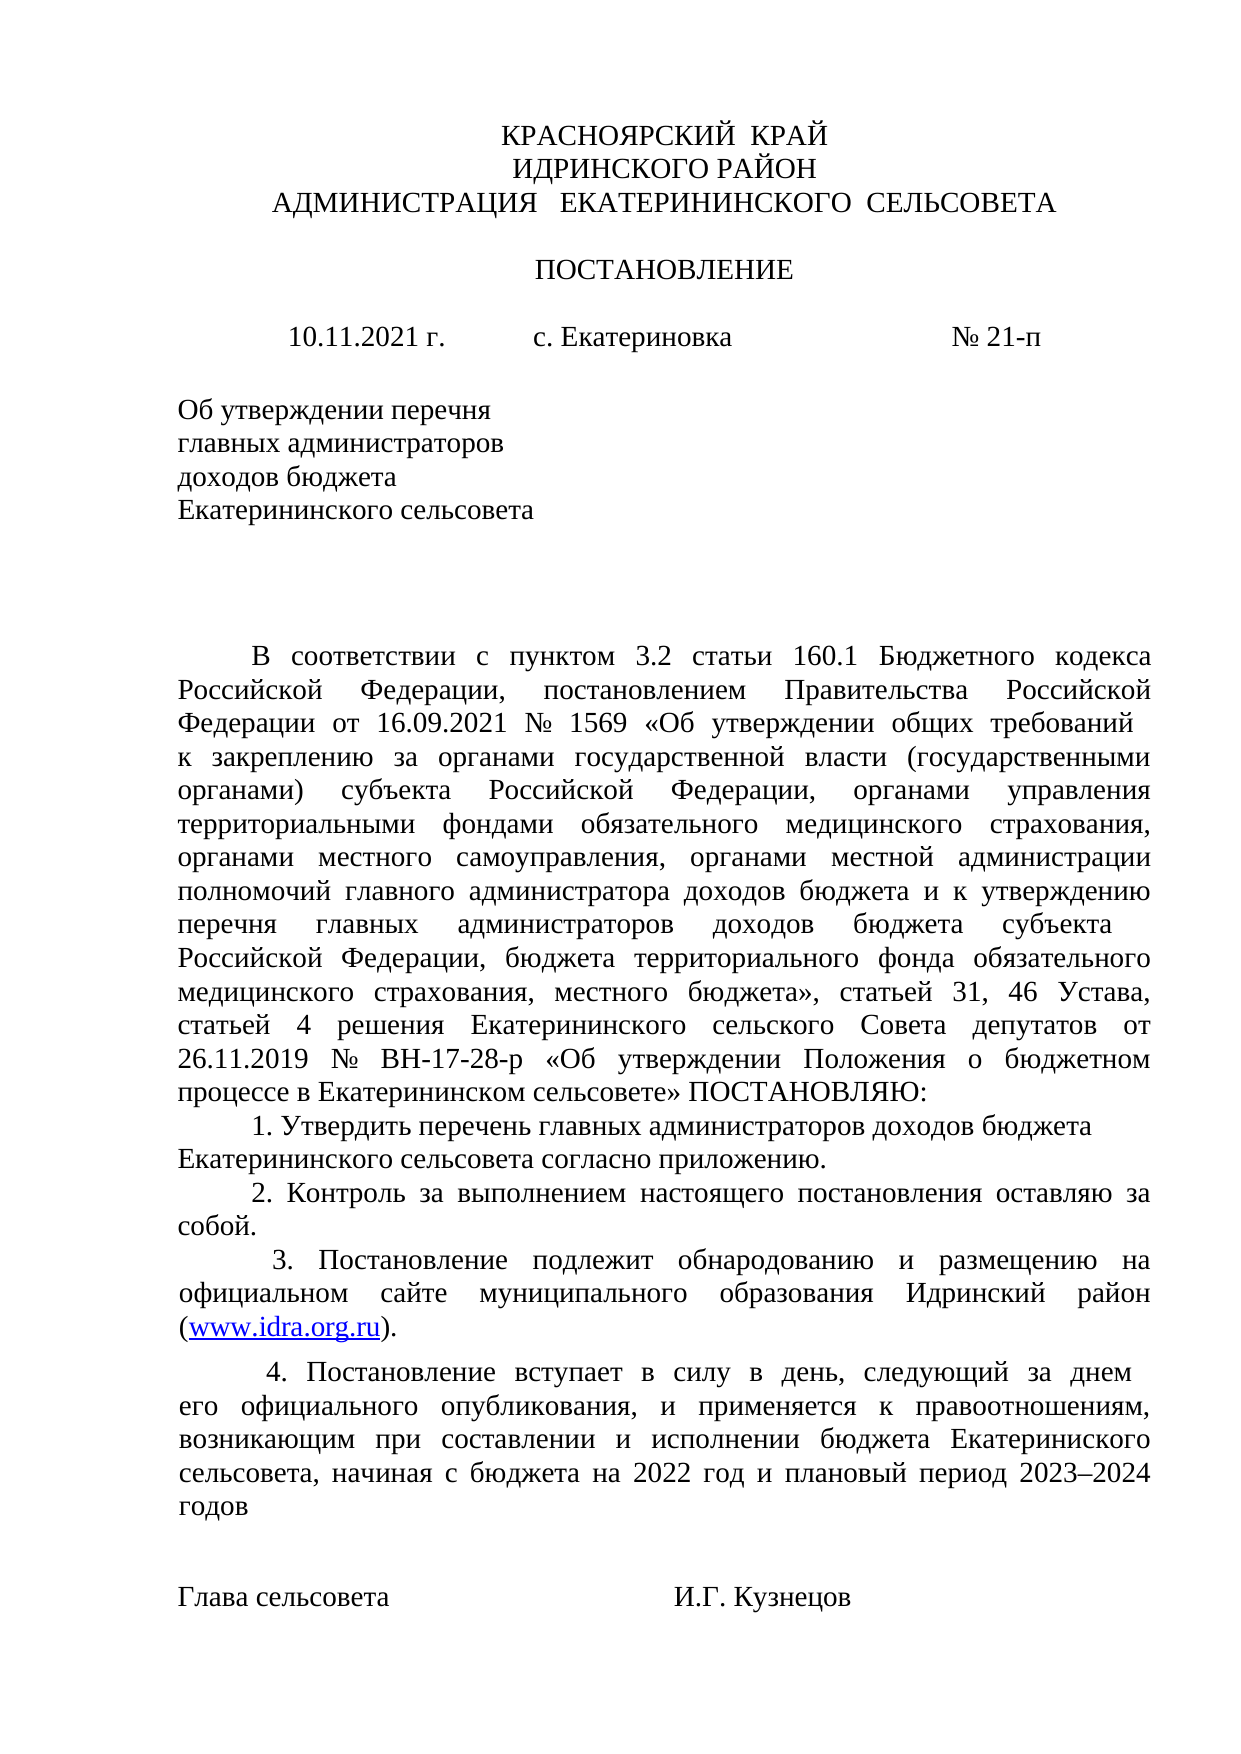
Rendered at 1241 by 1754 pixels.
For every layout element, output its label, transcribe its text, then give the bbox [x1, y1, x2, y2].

text ИДРИНСКОГО РАЙОН [177, 152, 1152, 185]
subtitle В соответствии с пунктом 3.2 статьи 160.1 Бюджетного кодекса Российской Федерации, постановлением Правительства Российской Федерации от 16.09.2021 № 1569 «Об утверждении общих требований к закреплению за органами государственной власти (государственными органами) субъекта Российской Федерации, органами управления территориальными фондами обязательного медицинского страхования, органами местного самоуправления, органами местной администрации полномочий главного администратора доходов бюджета и к утверждению перечня главных администраторов доходов бюджета субъекта Российской Федерации, бюджета территориального фонда обязательного медицинского страхования, местного бюджета», статьей 31, 46 Устава, статьей 4 решения Екатерининского сельского Совета депутатов от 26.11.2019 № ВН-17-28-р «Об утверждении Положения о бюджетном процессе в Екатерининском сельсовете» ПОСТАНОВЛЯЮ: [177, 638, 1152, 1108]
text доходов бюджета [177, 459, 1152, 492]
text 2. Контроль за выполнением настоящего постановления оставляю за собой. [177, 1175, 1152, 1242]
text КРАСНОЯРСКИЙ КРАЙ [177, 118, 1152, 152]
text 3. Постановление подлежит обнародованию и размещению на официальном сайте муниципального образования Идринский район (www.idra.org.ru). [179, 1242, 1152, 1343]
text 4. Постановление вступает в силу в день, следующий за днем его официального опубликования, и применяется к правоотношениям, возникающим при составлении и исполнении бюджета Екатериниского сельсовета, начиная с бюджета на 2022 год и плановый период 2023–2024 годов [179, 1354, 1152, 1522]
text Екатерининского сельсовета [177, 492, 1152, 526]
subtitle 1. Утвердить перечень главных администраторов доходов бюджета Екатерининского сельсовета согласно приложению. [177, 1108, 1152, 1175]
text 10.11.2021 г. с. Екатериновка № 21-п [177, 319, 1152, 353]
text АДМИНИСТРАЦИЯ ЕКАТЕРИНИНСКОГО СЕЛЬСОВЕТА [177, 185, 1152, 219]
text Глава сельсовета И.Г. Кузнецов [177, 1579, 1152, 1613]
text ПОСТАНОВЛЕНИЕ [177, 252, 1152, 286]
text Об утверждении перечня [177, 392, 1152, 425]
text главных администраторов [177, 425, 1152, 459]
